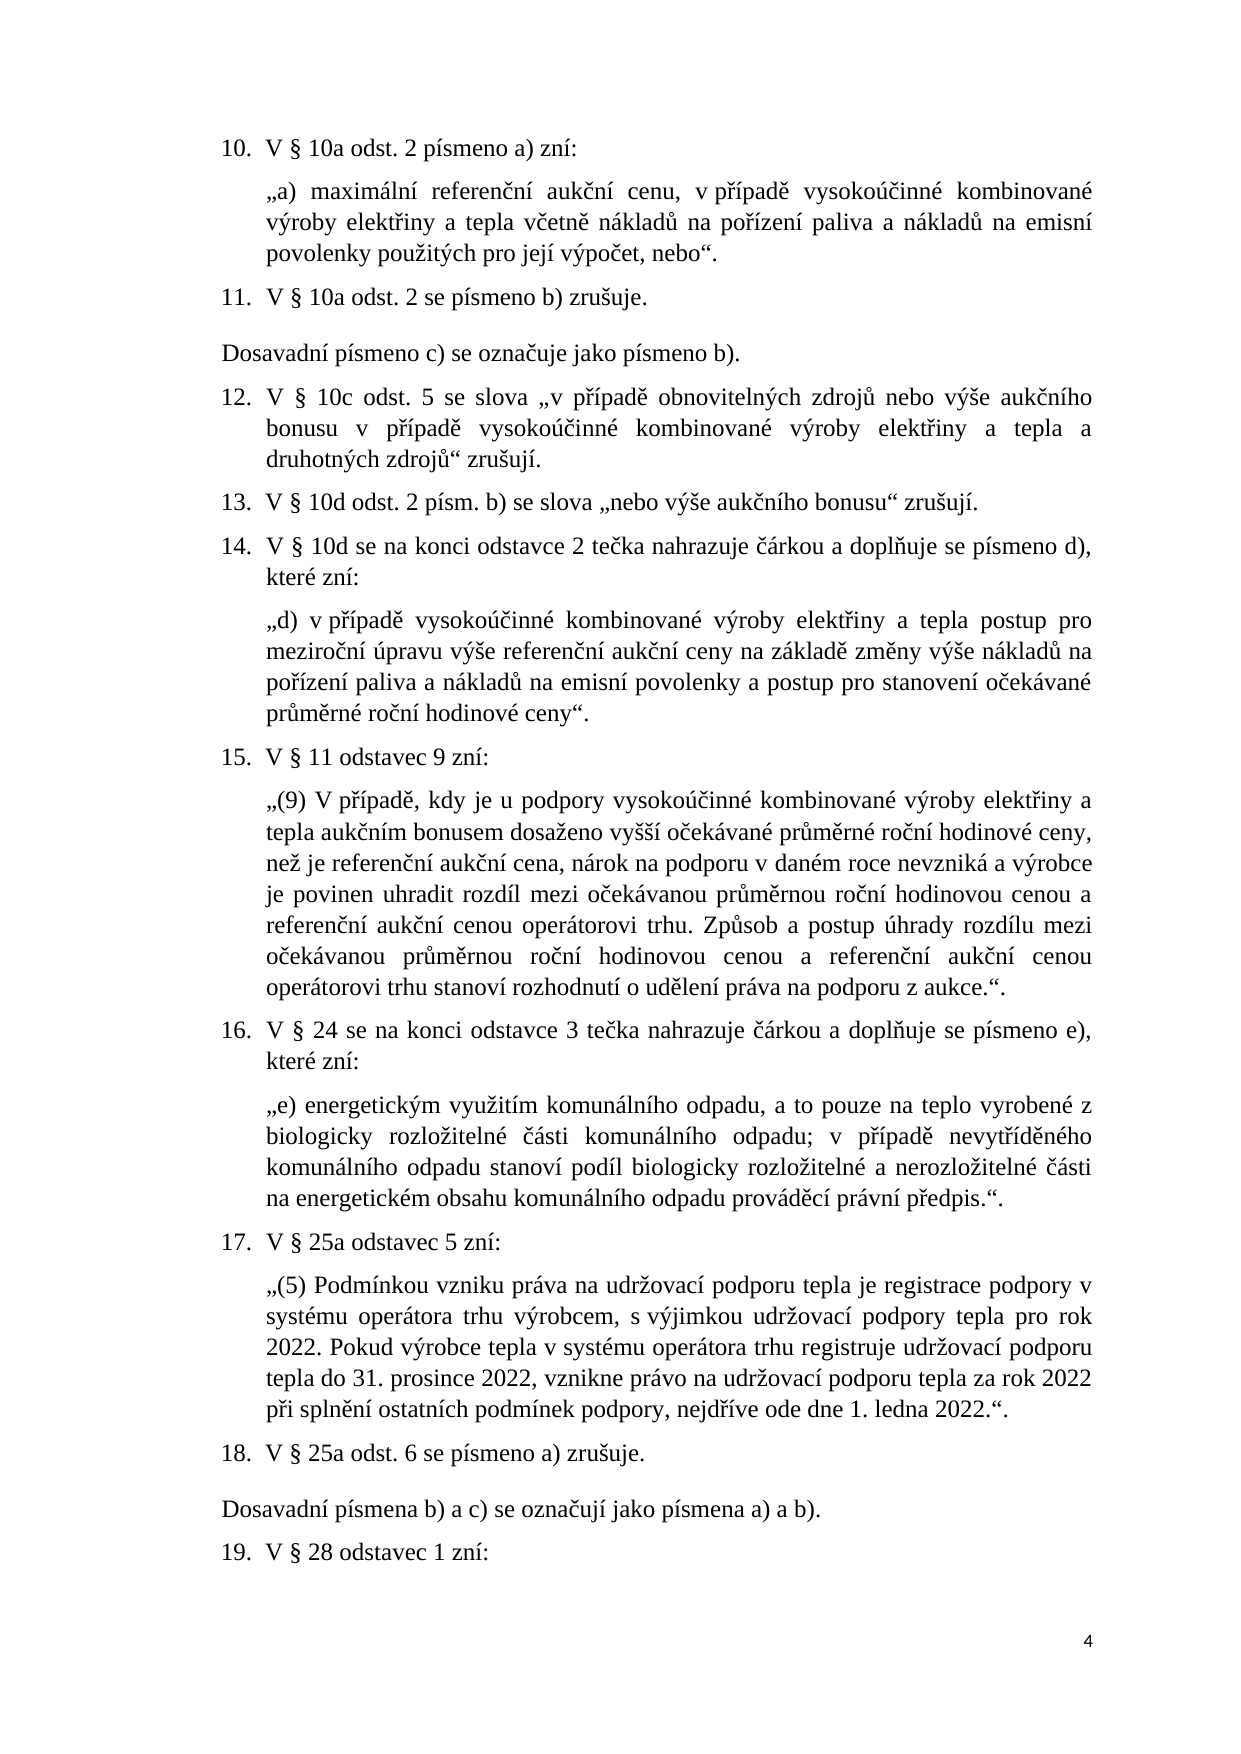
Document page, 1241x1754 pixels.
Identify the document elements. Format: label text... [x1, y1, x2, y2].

text „d) v případě vysokoúčinné kombinované výroby elektřiny a tepla postup pro meziroční úpravu výše referenční aukční ceny na základě změny výše nákladů na pořízení paliva a nákladů na emisní povolenky a postup pro stanovení očekávané průměrné roční hodinové ceny“. [266, 605, 1093, 727]
list V § 10a odst. 2 se písmeno b) zrušuje. [236, 282, 1093, 311]
text Dosavadní písmena b) a c) se označují jako písmena a) a b). [148, 1494, 1093, 1523]
list V § 10c odst. 5 se slova „v případě obnovitelných zdrojů nebo výše aukčního bonusu v případě vysokoúčinné kombinované výroby elektřiny a tepla a druhotných zdrojů“ zrušují. [236, 382, 1093, 472]
text Dosavadní písmeno c) se označuje jako písmeno b). [148, 338, 1093, 367]
list V § 28 odstavec 1 zní: [236, 1537, 1093, 1566]
text „(5) Podmínkou vzniku práva na udržovací podporu tepla je registrace podpory v systému operátora trhu výrobcem, s výjimkou udržovací podpory tepla pro rok 2022. Pokud výrobce tepla v systému operátora trhu registruje udržovací podporu tepla do 31. prosince 2022, vznikne právo na udržovací podporu tepla za rok 2022 při splnění ostatních podmínek podpory, nejdříve ode dne 1. ledna 2022.“. [266, 1270, 1093, 1423]
list V § 10d se na konci odstavce 2 tečka nahrazuje čárkou a doplňuje se písmeno d), které zní: [236, 531, 1093, 591]
list V § 25a odstavec 5 zní: [236, 1227, 1093, 1255]
text „e) energetickým využitím komunálního odpadu, a to pouze na teplo vyrobené z biologicky rozložitelné části komunálního odpadu; v případě nevytříděného komunálního odpadu stanoví podíl biologicky rozložitelné a nerozložitelné části na energetickém obsahu komunálního odpadu prováděcí právní předpis.“. [266, 1090, 1093, 1212]
list V § 24 se na konci odstavce 3 tečka nahrazuje čárkou a doplňuje se písmeno e), které zní: [236, 1015, 1093, 1075]
text „(9) V případě, kdy je u podpory vysokoúčinné kombinované výroby elektřiny a tepla aukčním bonusem dosaženo vyšší očekávané průměrné roční hodinové ceny, než je referenční aukční cena, nárok na podporu v daném roce nevzniká a výrobce je povinen uhradit rozdíl mezi očekávanou průměrnou roční hodinovou cenou a referenční aukční cenou operátorovi trhu. Způsob a postup úhrady rozdílu mezi očekávanou průměrnou roční hodinovou cenou a referenční aukční cenou operátorovi trhu stanoví rozhodnutí o udělení práva na podporu z aukce.“. [266, 786, 1093, 1001]
list V § 10a odst. 2 písmeno a) zní: [236, 133, 1093, 162]
text „a) maximální referenční aukční cenu, v případě vysokoúčinné kombinované výroby elektřiny a tepla včetně nákladů na pořízení paliva a nákladů na emisní povolenky použitých pro její výpočet, nebo“. [266, 176, 1093, 267]
list V § 10d odst. 2 písm. b) se slova „nebo výše aukčního bonusu“ zrušují. [236, 487, 1093, 516]
list V § 11 odstavec 9 zní: [236, 742, 1093, 771]
list V § 25a odst. 6 se písmeno a) zrušuje. [236, 1438, 1093, 1467]
